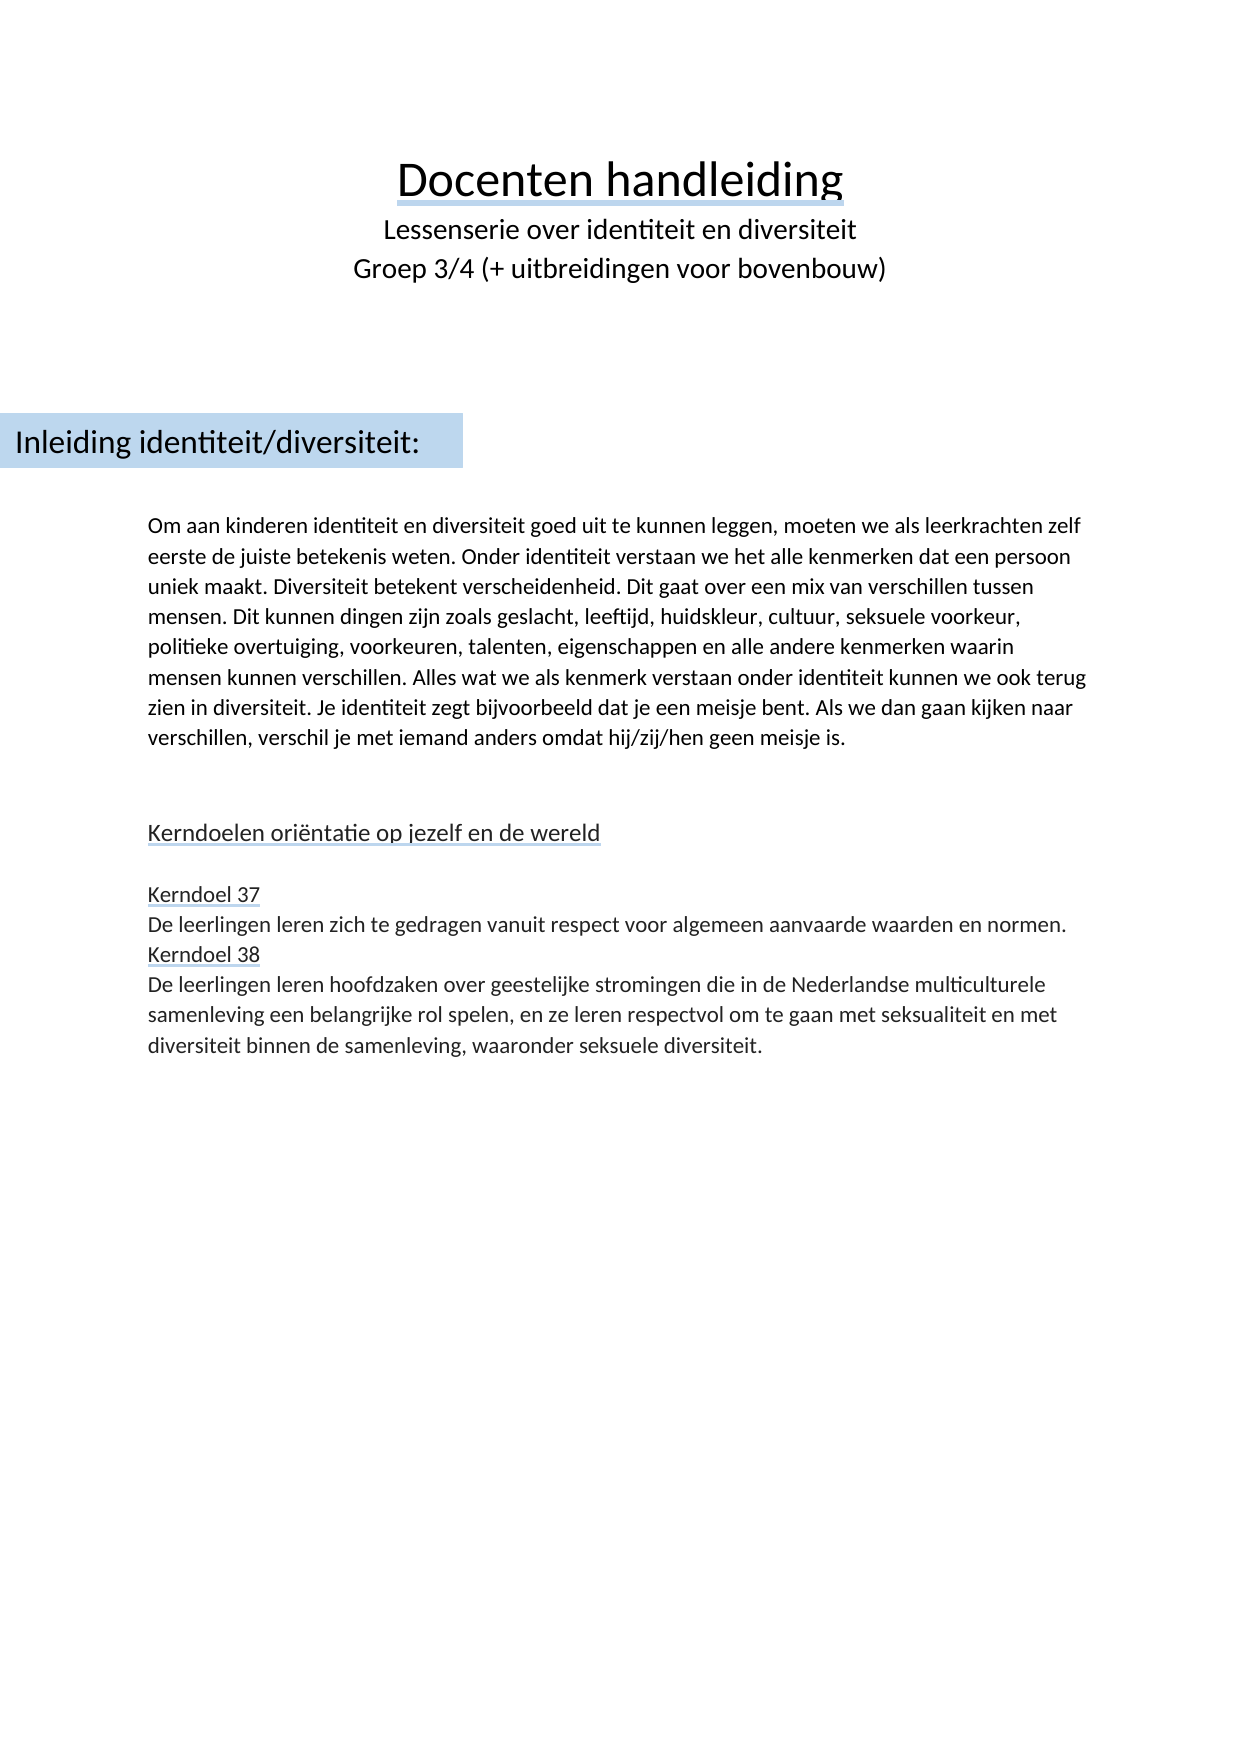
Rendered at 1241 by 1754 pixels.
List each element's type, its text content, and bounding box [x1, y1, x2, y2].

text Docenten handleiding Lessenserie over identiteit en diversiteit Groep 3/4 (+ uitbreidingen voor bovenbouw) [148, 148, 1093, 286]
text Kerndoelen oriëntatie op jezelf en de wereld Kerndoel 37 De leerlingen leren zich te gedragen vanuit respect voor algemeen aanvaarde waarden en normen. Kerndoel 38 De leerlingen leren hoofdzaken over geestelijke stromingen die in de Nederlandse multiculturele samenleving een belangrijke rol spelen, en ze leren respectvol om te gaan met seksualiteit en met diversiteit binnen de samenleving, waaronder seksuele diversiteit. [148, 817, 1093, 1089]
text Om aan kinderen identiteit en diversiteit goed uit te kunnen leggen, moeten we als leerkrachten zelf eerste de juiste betekenis weten. Onder identiteit verstaan we het alle kenmerken dat een persoon uniek maakt. Diversiteit betekent verscheidenheid. Dit gaat over een mix van verschillen tussen mensen. Dit kunnen dingen zijn zoals geslacht, leeftijd, huidskleur, cultuur, seksuele voorkeur, politieke overtuiging, voorkeuren, talenten, eigenschappen en alle andere kenmerken waarin mensen kunnen verschillen. Alles wat we als kenmerk verstaan onder identiteit kunnen we ook terug zien in diversiteit. Je identiteit zegt bijvoorbeeld dat je een meisje bent. Als we dan gaan kijken naar verschillen, verschil je met iemand anders omdat hij/zij/hen geen meisje is. [148, 512, 1093, 751]
